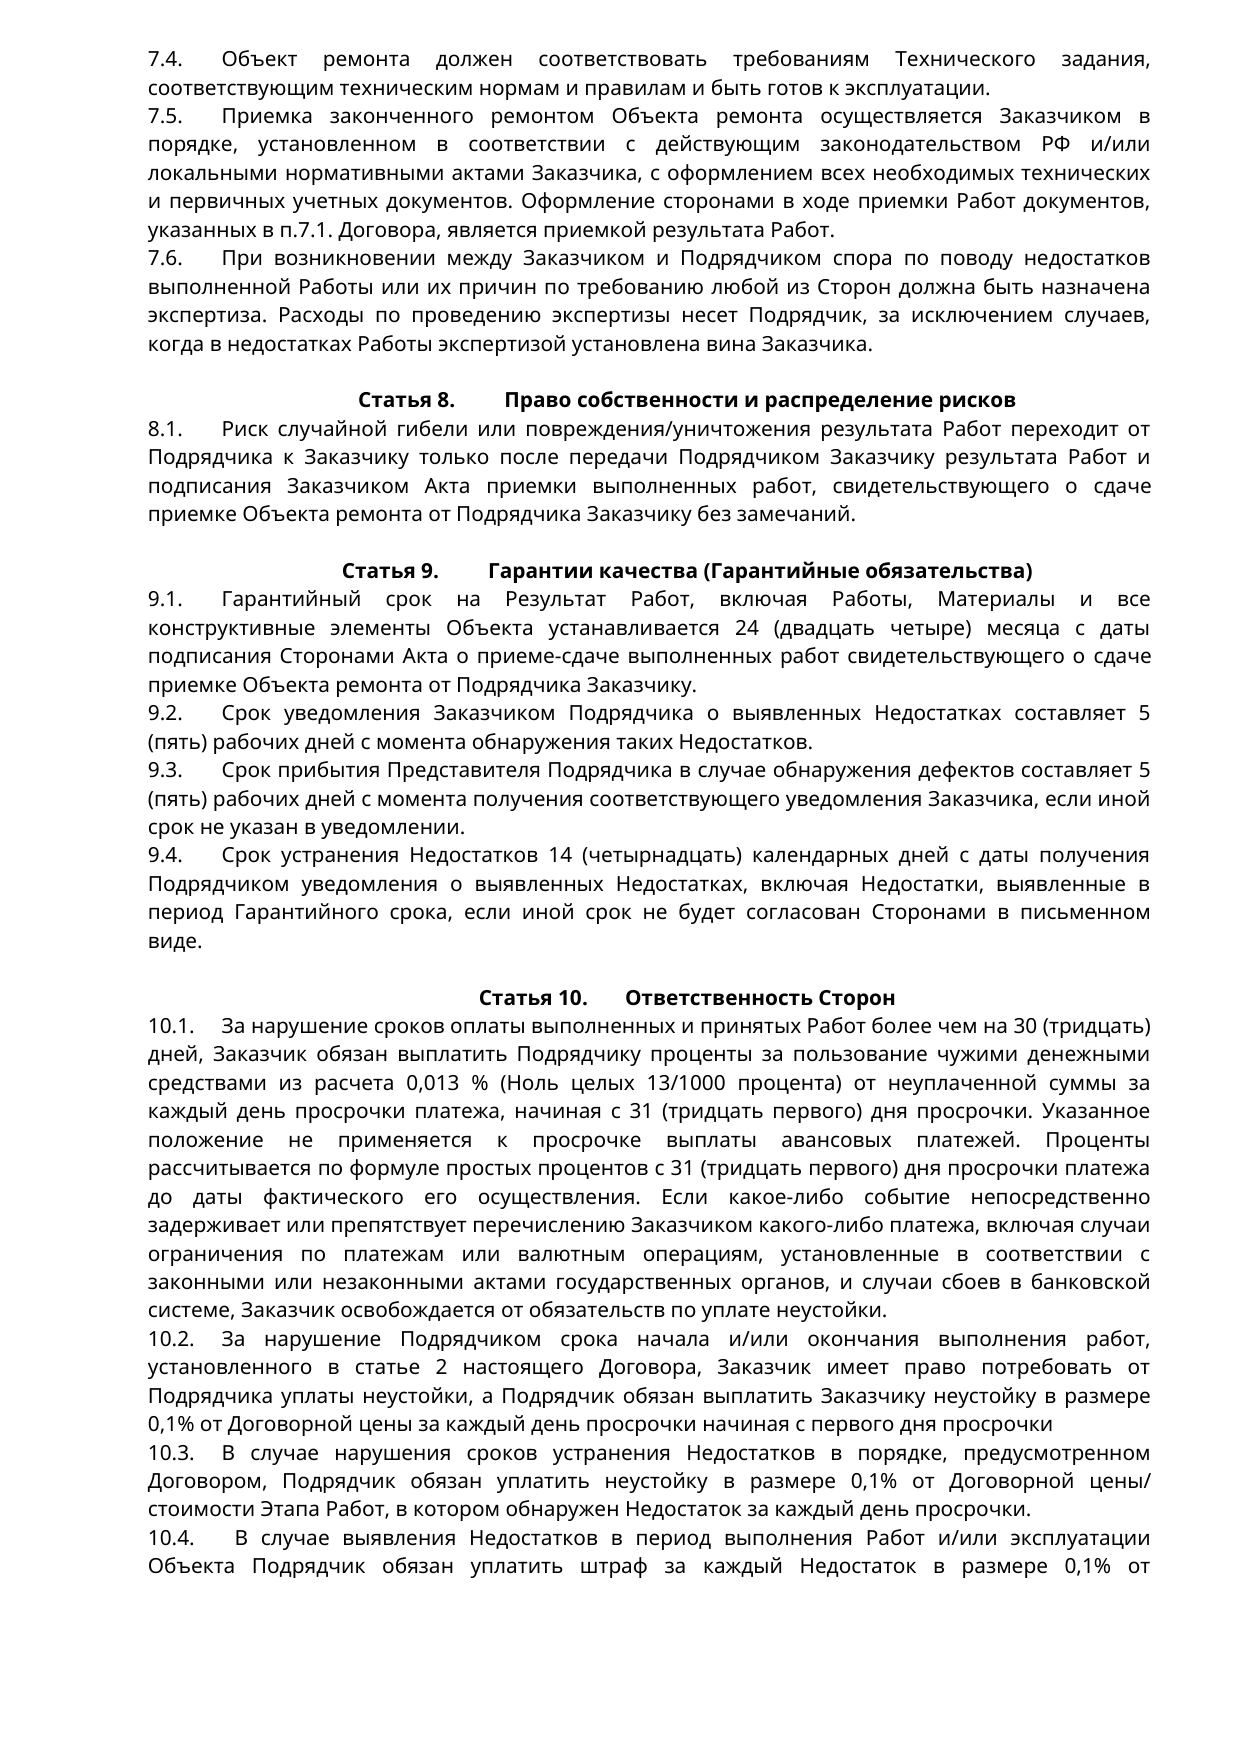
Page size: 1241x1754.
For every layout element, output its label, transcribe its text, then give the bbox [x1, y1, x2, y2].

list Приемка законченного ремонтом Объекта ремонта осуществляется Заказчиком в порядке, установленном в соответствии с действующим законодательством РФ и/или локальными нормативными актами Заказчика, с оформлением всех необходимых технических и первичных учетных документов. Оформление сторонами в ходе приемки Работ документов, указанных в п.7.1. Договора, является приемкой результата Работ. [148, 101, 1152, 243]
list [148, 1523, 1152, 1580]
list При возникновении между Заказчиком и Подрядчиком спора по поводу недостатков выполненной Работы или их причин по требованию любой из Сторон должна быть назначена экспертиза. Расходы по проведению экспертизы несет Подрядчик, за исключением случаев, когда в недостатках Работы экспертизой установлена вина Заказчика. [148, 243, 1152, 357]
list Гарантийный срок на Результат Работ, включая Работы, Материалы и все конструктивные элементы Объекта устанавливается 24 (двадцать четыре) месяца с даты подписания Сторонами Акта о приеме-сдаче выполненных работ свидетельствующего о сдаче приемке Объекта ремонта от Подрядчика Заказчику. [148, 584, 1152, 698]
list Срок прибытия Представителя Подрядчика в случае обнаружения дефектов составляет 5 (пять) рабочих дней с момента получения соответствующего уведомления Заказчика, если иной срок не указан в уведомлении. [148, 755, 1152, 841]
list В случае нарушения сроков устранения Недостатков в порядке, предусмотренном Договором, Подрядчик обязан уплатить неустойку в размере 0,1% от Договорной цены/ стоимости Этапа Работ, в котором обнаружен Недостаток за каждый день просрочки. [148, 1438, 1152, 1523]
list Срок устранения Недостатков 14 (четырнадцать) календарных дней с даты получения Подрядчиком уведомления о выявленных Недостатках, включая Недостатки, выявленные в период Гарантийного срока, если иной срок не будет согласован Сторонами в письменном виде. [148, 841, 1152, 954]
list За нарушение Подрядчиком срока начала и/или окончания выполнения работ, установленного в статье 2 настоящего Договора, Заказчик имеет право потребовать от Подрядчика уплаты неустойки, а Подрядчик обязан выплатить Заказчику неустойку в размере 0,1% от Договорной цены за каждый день просрочки начиная с первого дня просрочки [148, 1324, 1152, 1438]
list Гарантии качества (Гарантийные обязательства) [223, 556, 1152, 584]
list За нарушение сроков оплаты выполненных и принятых Работ более чем на 30 (тридцать) дней, Заказчик обязан выплатить Подрядчику проценты за пользование чужими денежными средствами из расчета 0,013 % (Ноль целых 13/1000 процента) от неуплаченной суммы за каждый день просрочки платежа, начиная с 31 (тридцать первого) дня просрочки. Указанное положение не применяется к просрочке выплаты авансовых платежей. Проценты рассчитывается по формуле простых процентов с 31 (тридцать первого) дня просрочки платежа до даты фактического его осуществления. Если какое-либо событие непосредственно задерживает или препятствует перечислению Заказчиком какого-либо платежа, включая случаи ограничения по платежам или валютным операциям, установленные в соответствии с законными или незаконными актами государственных органов, и случаи сбоев в банковской системе, Заказчик освобождается от обязательств по уплате неустойки. [148, 1011, 1152, 1324]
list Ответственность Сторон [223, 983, 1152, 1011]
list Риск случайной гибели или повреждения/уничтожения результата Работ переходит от Подрядчика к Заказчику только после передачи Подрядчиком Заказчику результата Работ и подписания Заказчиком Акта приемки выполненных работ, свидетельствующего о сдаче приемке Объекта ремонта от Подрядчика Заказчику без замечаний. [148, 414, 1152, 528]
list Срок уведомления Заказчиком Подрядчика о выявленных Недостатках составляет 5 (пять) рабочих дней с момента обнаружения таких Недостатков. [148, 698, 1152, 755]
list Объект ремонта должен соответствовать требованиям Технического задания, соответствующим техническим нормам и правилам и быть готов к эксплуатации. [148, 44, 1152, 101]
list Право собственности и распределение рисков [223, 386, 1152, 414]
